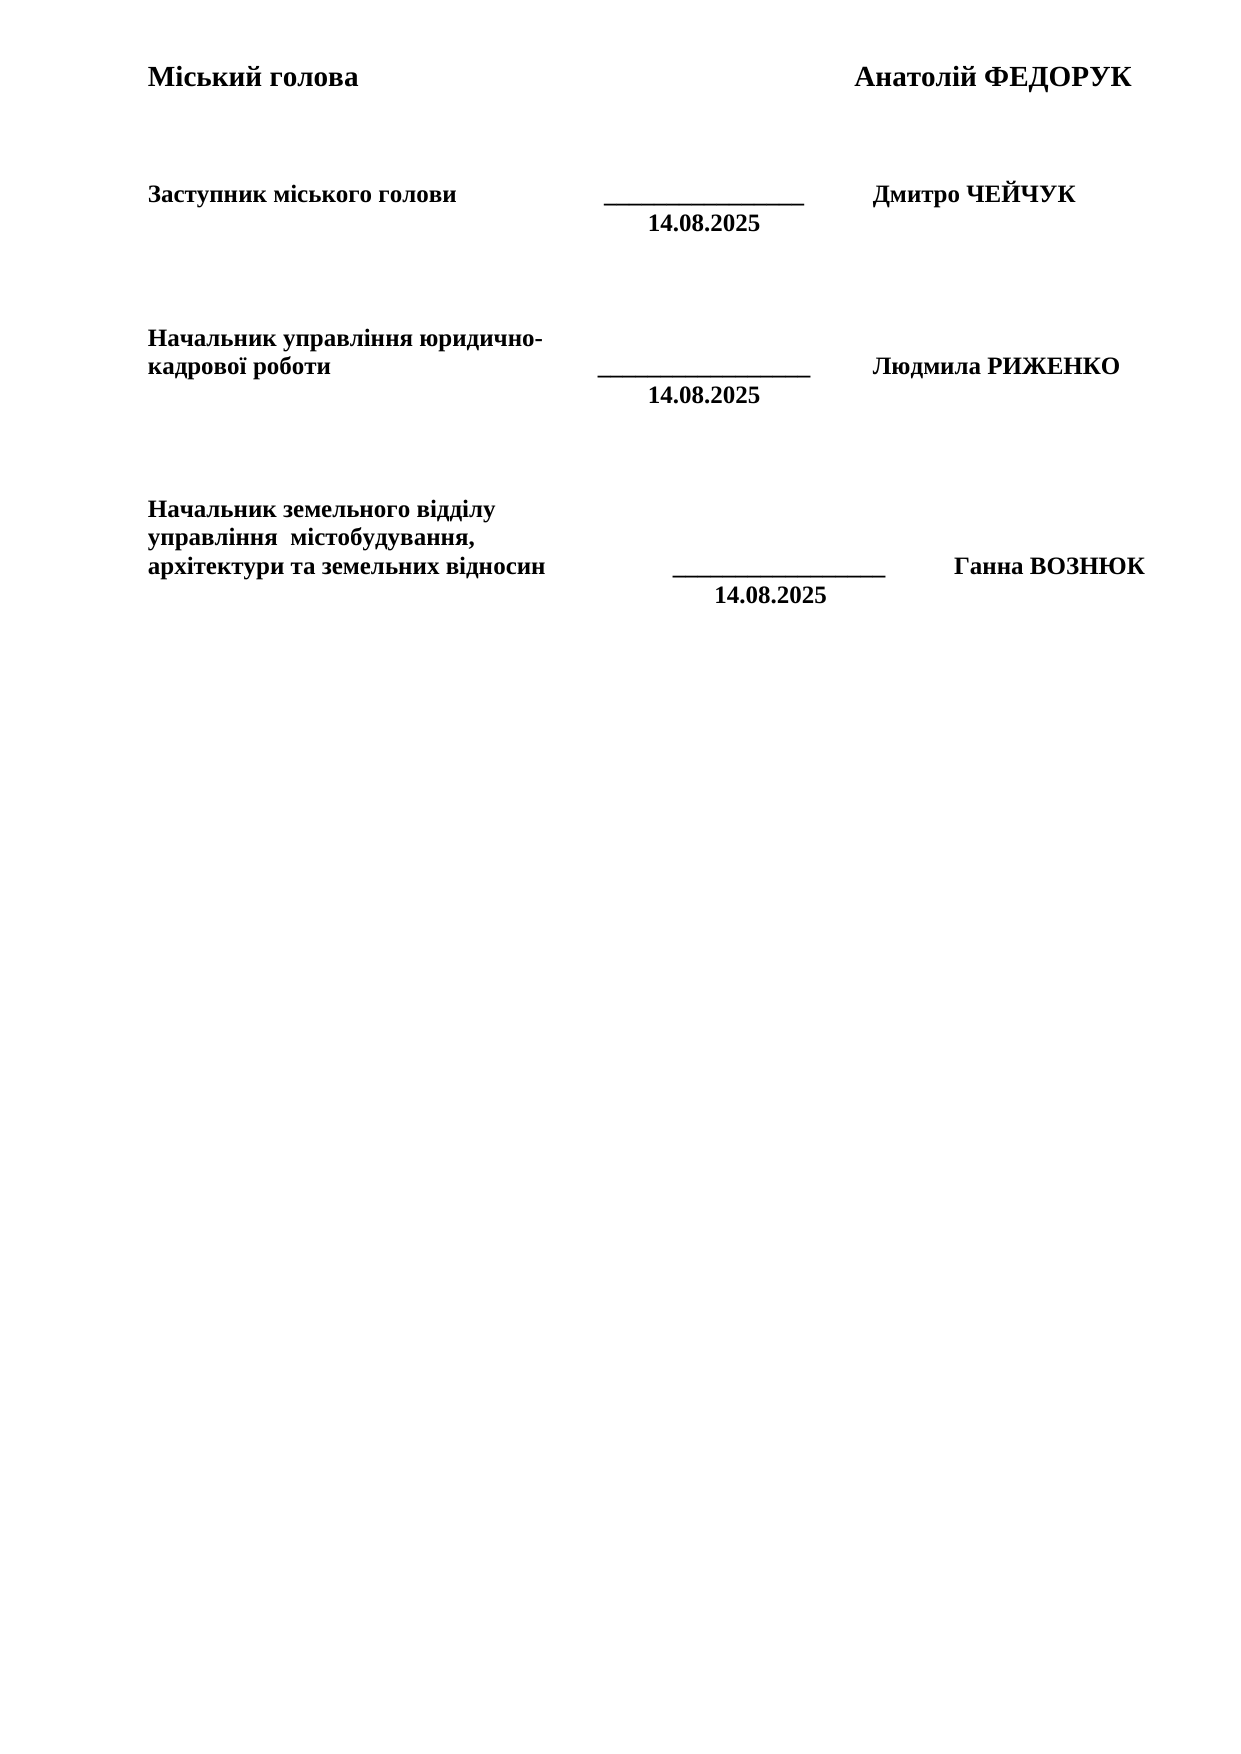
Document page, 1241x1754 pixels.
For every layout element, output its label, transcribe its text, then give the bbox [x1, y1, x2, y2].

text Заступник міського голови ________________ Дмитро ЧЕЙЧУК [148, 179, 1152, 208]
text 14.08.2025 [148, 580, 1152, 609]
text Міський голова Анатолій ФЕДОРУК [148, 59, 1152, 93]
text 14.08.2025 [148, 380, 1152, 494]
text кадрової роботи _________________ Людмила РИЖЕНКО [148, 351, 1152, 380]
text Начальник земельного відділу [148, 494, 1152, 522]
text Начальник управління юридично- [148, 294, 1152, 351]
text 14.08.2025 [148, 208, 1152, 236]
text управління містобудування, [148, 522, 1152, 551]
text архітектури та земельних відносин _________________ Ганна ВОЗНЮК [148, 551, 1152, 580]
